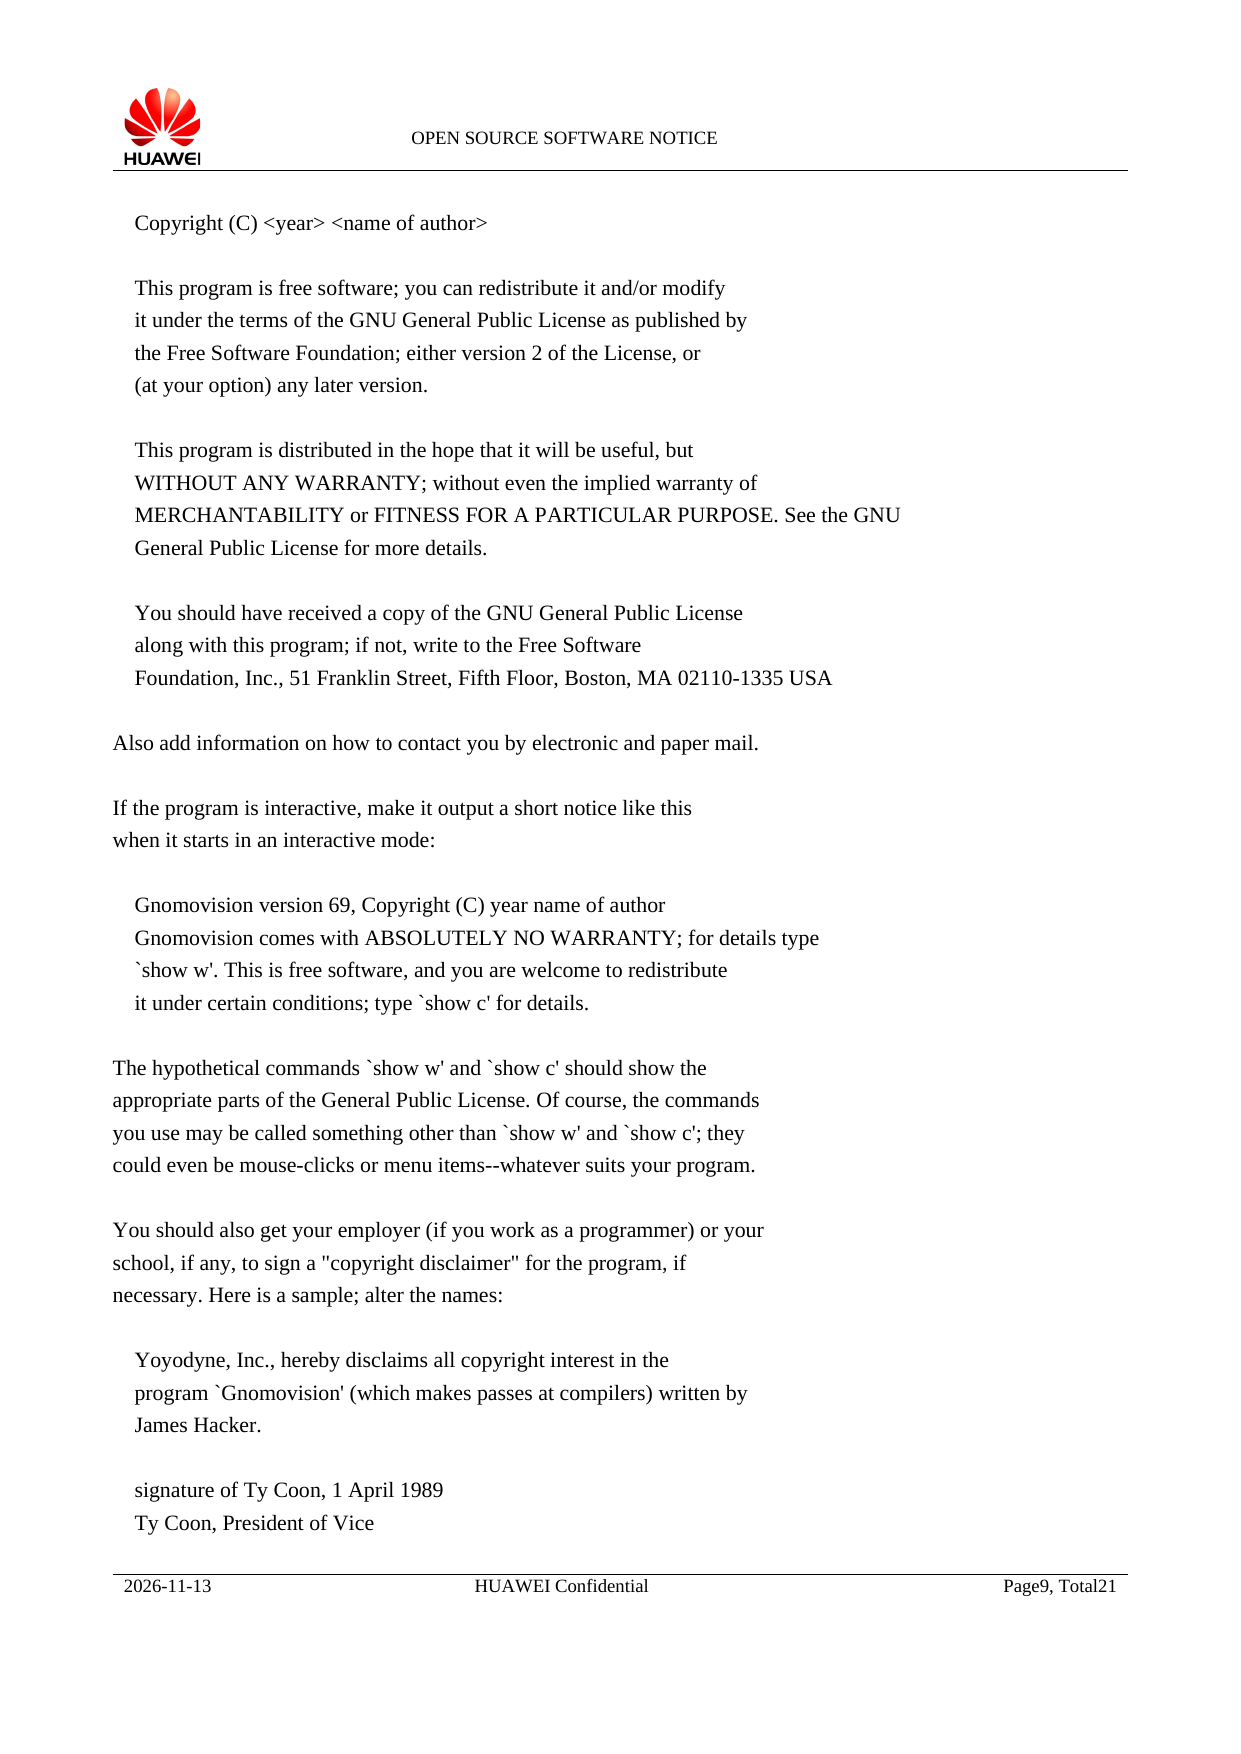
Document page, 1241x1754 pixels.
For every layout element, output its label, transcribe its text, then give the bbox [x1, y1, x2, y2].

text General Public License for more details. [112, 531, 1128, 564]
text The hypothetical commands `show w' and `show c' should show the [112, 1051, 1128, 1084]
text Ty Coon, President of Vice [112, 1506, 1128, 1539]
text signature of Ty Coon, 1 April 1989 [112, 1474, 1128, 1506]
text the Free Software Foundation; either version 2 of the License, or [112, 336, 1128, 369]
text you use may be called something other than `show w' and `show c'; they [112, 1116, 1128, 1149]
text This program is distributed in the hope that it will be useful, but [112, 434, 1128, 466]
text James Hacker. [112, 1409, 1128, 1441]
text Foundation, Inc., 51 Franklin Street, Fifth Floor, Boston, MA 02110-1335 USA [112, 661, 1128, 694]
text necessary. Here is a sample; alter the names: [112, 1279, 1128, 1311]
text Yoyodyne, Inc., hereby disclaims all copyright interest in the [112, 1344, 1128, 1376]
picture [124, 88, 201, 165]
text when it starts in an interactive mode: [112, 824, 1128, 856]
text it under certain conditions; type `show c' for details. [112, 986, 1128, 1019]
text school, if any, to sign a "copyright disclaimer" for the program, if [112, 1246, 1128, 1279]
text Copyright (C) <year> <name of author> [112, 206, 1128, 239]
text WITHOUT ANY WARRANTY; without even the implied warranty of [112, 466, 1128, 499]
text You should also get your employer (if you work as a programmer) or your [112, 1214, 1128, 1246]
text Gnomovision comes with ABSOLUTELY NO WARRANTY; for details type [112, 921, 1128, 954]
text `show w'. This is free software, and you are welcome to redistribute [112, 954, 1128, 986]
text appropriate parts of the General Public License. Of course, the commands [112, 1084, 1128, 1116]
text MERCHANTABILITY or FITNESS FOR A PARTICULAR PURPOSE. See the GNU [112, 499, 1128, 531]
text Gnomovision version 69, Copyright (C) year name of author [112, 889, 1128, 921]
text program `Gnomovision' (which makes passes at compilers) written by [112, 1376, 1128, 1409]
text You should have received a copy of the GNU General Public License [112, 596, 1128, 629]
text Also add information on how to contact you by electronic and paper mail. [112, 726, 1128, 759]
text If the program is interactive, make it output a short notice like this [112, 791, 1128, 824]
text (at your option) any later version. [112, 369, 1128, 401]
text it under the terms of the GNU General Public License as published by [112, 304, 1128, 336]
text This program is free software; you can redistribute it and/or modify [112, 271, 1128, 304]
text along with this program; if not, write to the Free Software [112, 629, 1128, 661]
text could even be mouse-clicks or menu items--whatever suits your program. [112, 1149, 1128, 1181]
